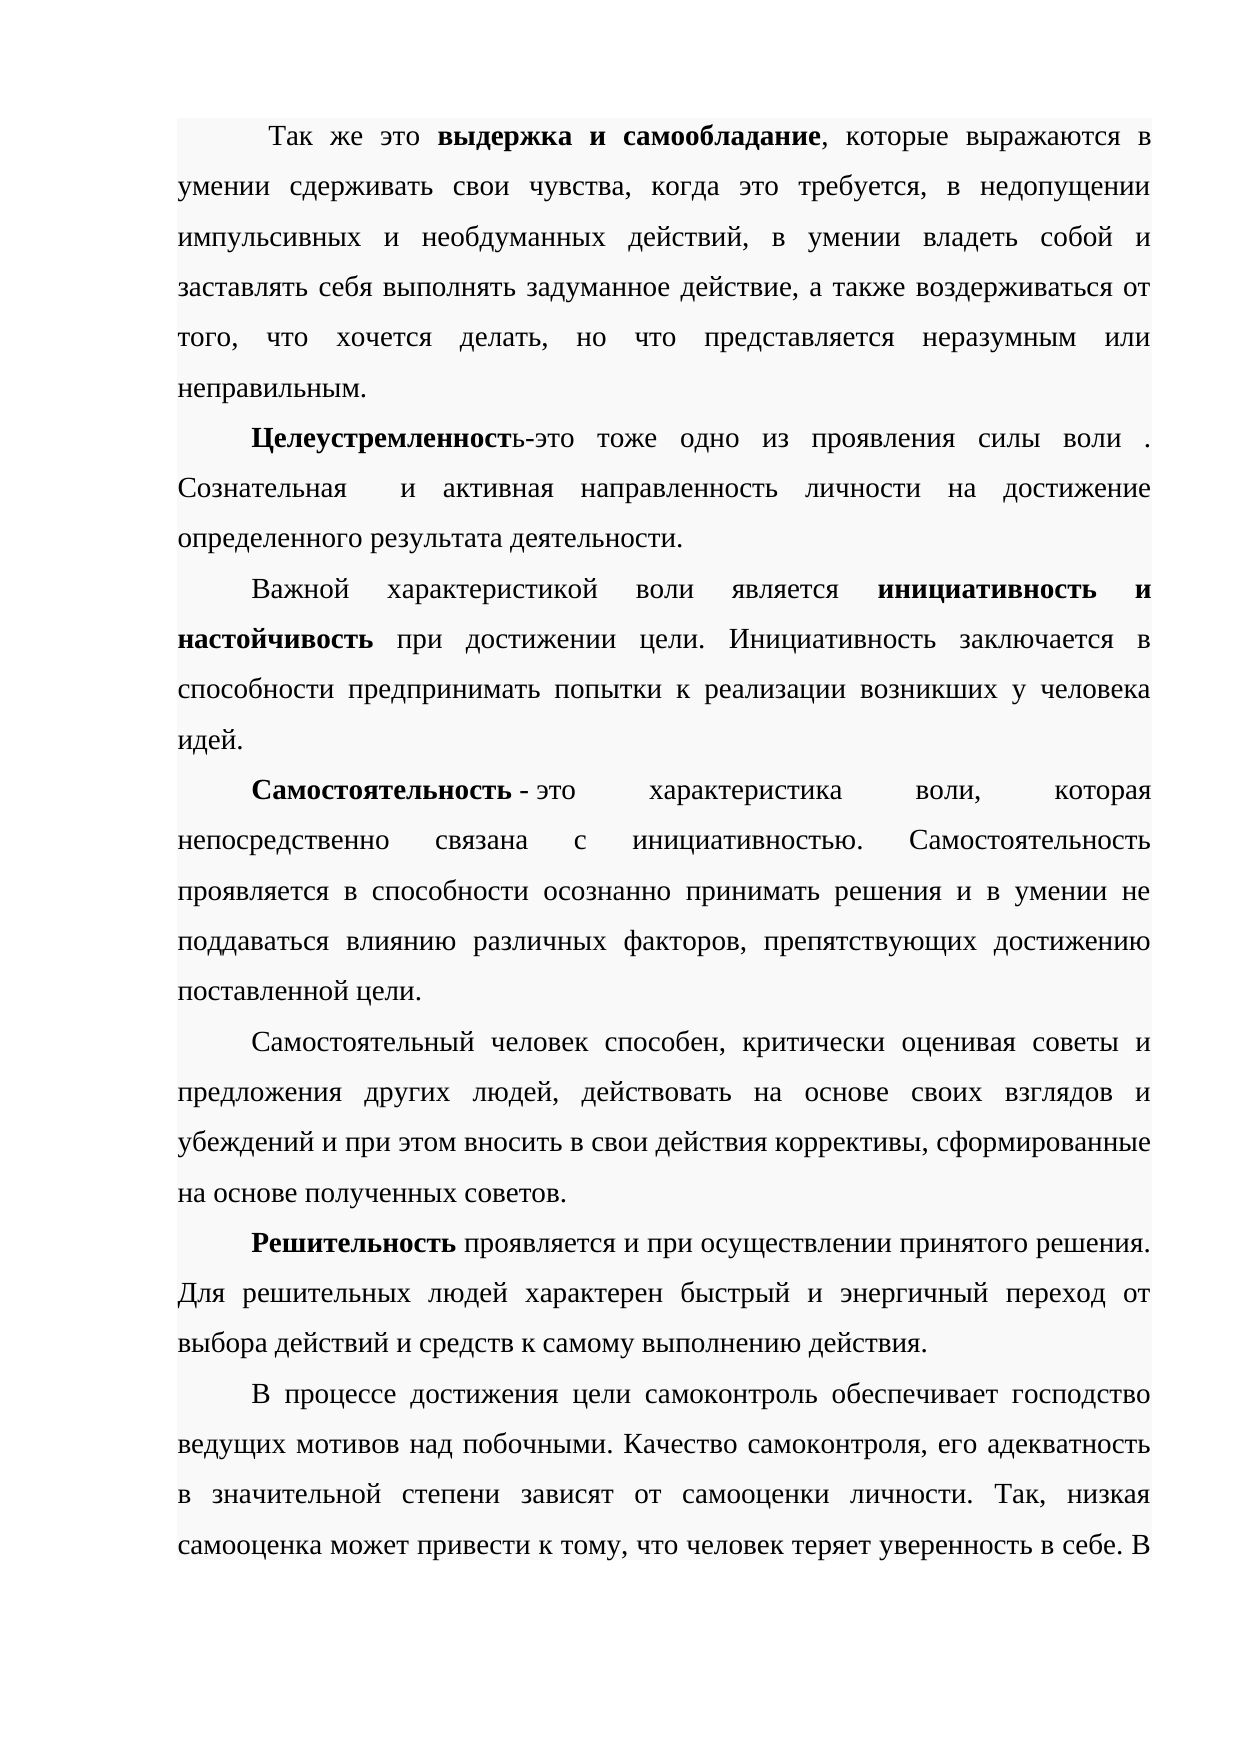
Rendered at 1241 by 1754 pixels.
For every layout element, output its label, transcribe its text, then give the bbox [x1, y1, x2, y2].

text Важной характеристикой воли является инициативность и настойчивость при достижении цели. Инициативность заключается в способности предпринимать попытки к реализации возникших у человека идей. [177, 571, 1152, 755]
text Так же это выдержка и самообладание, которые выражаются в умении сдерживать свои чувства, когда это требуется, в недопущении импульсивных и необдуманных действий, в умении владеть собой и заставлять себя выполнять задуманное действие, а также воздерживаться от того, что хочется делать, но что представляется неразумным или неправильным. [177, 118, 1152, 403]
text Самостоятельность - это характеристика воли, которая непосредственно связана с инициативностью. Самостоятельность проявляется в способности осознанно принимать решения и в умении не поддаваться влиянию различных факторов, препятствующих достижению поставленной цели. [177, 772, 1152, 1007]
text Решительность проявляется и при осуществлении принятого решения. Для решительных людей характерен быстрый и энергичный переход от выбора действий и средств к самому выполнению действия. [177, 1225, 1152, 1359]
text Целеустремленность-это тоже одно из проявления силы воли . Сознательная и активная направленность личности на достижение определенного результата деятельности. [177, 420, 1152, 554]
text Самостоятельный человек способен, критически оценивая советы и предложения других людей, действовать на основе своих взглядов и убеждений и при этом вносить в свои действия коррективы, сформированные на основе полученных советов. [177, 1024, 1152, 1208]
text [177, 1376, 1152, 1560]
